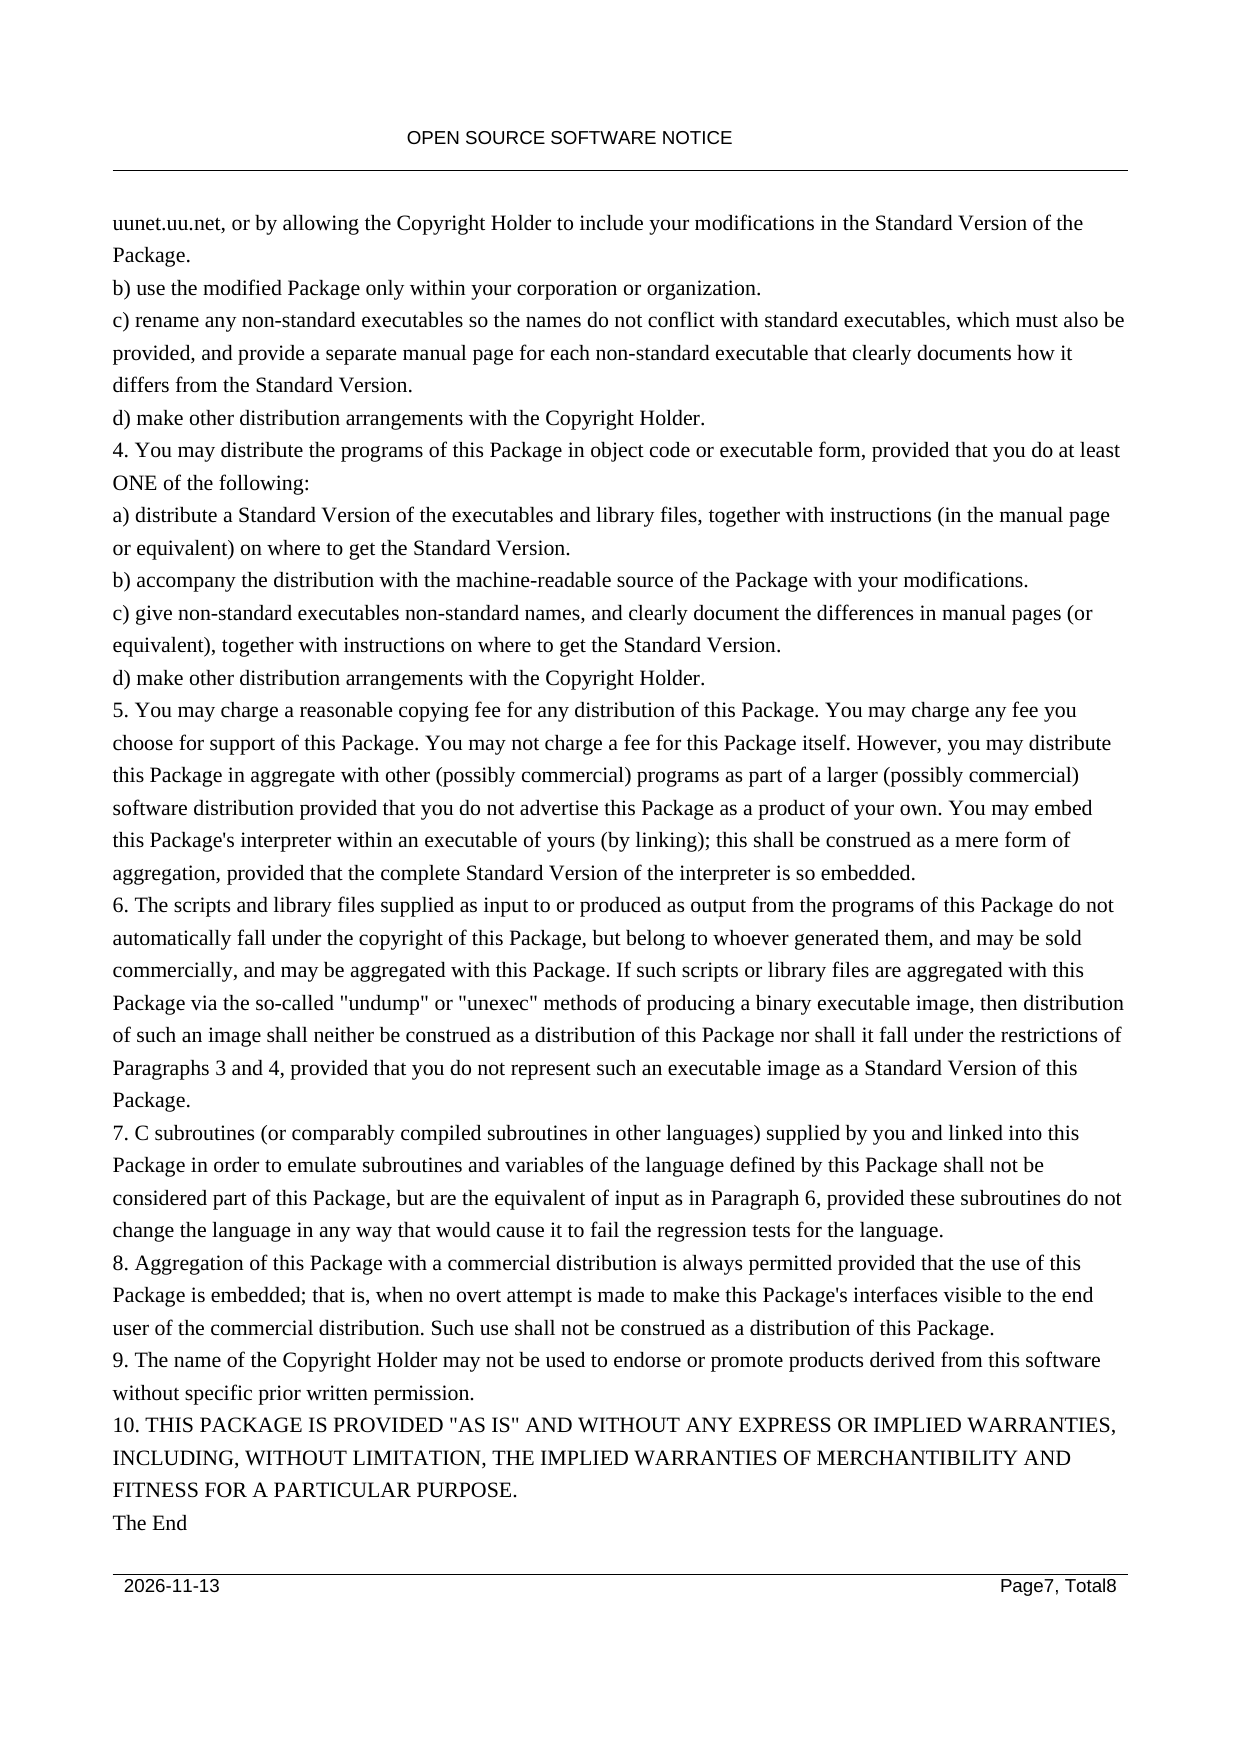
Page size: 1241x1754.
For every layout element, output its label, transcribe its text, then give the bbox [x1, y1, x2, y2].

text 7. C subroutines (or comparably compiled subroutines in other languages) supplied by you and linked into this Package in order to emulate subroutines and variables of the language defined by this Package shall not be considered part of this Package, but are the equivalent of input as in Paragraph 6, provided these subroutines do not change the language in any way that would cause it to fail the regression tests for the language. [112, 1116, 1128, 1246]
text 10. THIS PACKAGE IS PROVIDED "AS IS" AND WITHOUT ANY EXPRESS OR IMPLIED WARRANTIES, INCLUDING, WITHOUT LIMITATION, THE IMPLIED WARRANTIES OF MERCHANTIBILITY AND FITNESS FOR A PARTICULAR PURPOSE. [112, 1409, 1128, 1506]
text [112, 206, 1128, 271]
text d) make other distribution arrangements with the Copyright Holder. [112, 661, 1128, 694]
text 6. The scripts and library files supplied as input to or produced as output from the programs of this Package do not automatically fall under the copyright of this Package, but belong to whoever generated them, and may be sold commercially, and may be aggregated with this Package. If such scripts or library files are aggregated with this Package via the so-called "undump" or "unexec" methods of producing a binary executable image, then distribution of such an image shall neither be construed as a distribution of this Package nor shall it fall under the restrictions of Paragraphs 3 and 4, provided that you do not represent such an executable image as a Standard Version of this Package. [112, 889, 1128, 1116]
text The End [112, 1506, 1128, 1539]
text 8. Aggregation of this Package with a commercial distribution is always permitted provided that the use of this Package is embedded; that is, when no overt attempt is made to make this Package's interfaces visible to the end user of the commercial distribution. Such use shall not be construed as a distribution of this Package. [112, 1246, 1128, 1344]
text 9. The name of the Copyright Holder may not be used to endorse or promote products derived from this software without specific prior written permission. [112, 1344, 1128, 1409]
text c) rename any non-standard executables so the names do not conflict with standard executables, which must also be provided, and provide a separate manual page for each non-standard executable that clearly documents how it differs from the Standard Version. [112, 304, 1128, 401]
text b) use the modified Package only within your corporation or organization. [112, 271, 1128, 304]
text b) accompany the distribution with the machine-readable source of the Package with your modifications. [112, 564, 1128, 596]
text c) give non-standard executables non-standard names, and clearly document the differences in manual pages (or equivalent), together with instructions on where to get the Standard Version. [112, 596, 1128, 661]
text 4. You may distribute the programs of this Package in object code or executable form, provided that you do at least ONE of the following: [112, 434, 1128, 499]
text d) make other distribution arrangements with the Copyright Holder. [112, 401, 1128, 434]
text a) distribute a Standard Version of the executables and library files, together with instructions (in the manual page or equivalent) on where to get the Standard Version. [112, 499, 1128, 564]
text 5. You may charge a reasonable copying fee for any distribution of this Package. You may charge any fee you choose for support of this Package. You may not charge a fee for this Package itself. However, you may distribute this Package in aggregate with other (possibly commercial) programs as part of a larger (possibly commercial) software distribution provided that you do not advertise this Package as a product of your own. You may embed this Package's interpreter within an executable of yours (by linking); this shall be construed as a mere form of aggregation, provided that the complete Standard Version of the interpreter is so embedded. [112, 694, 1128, 889]
